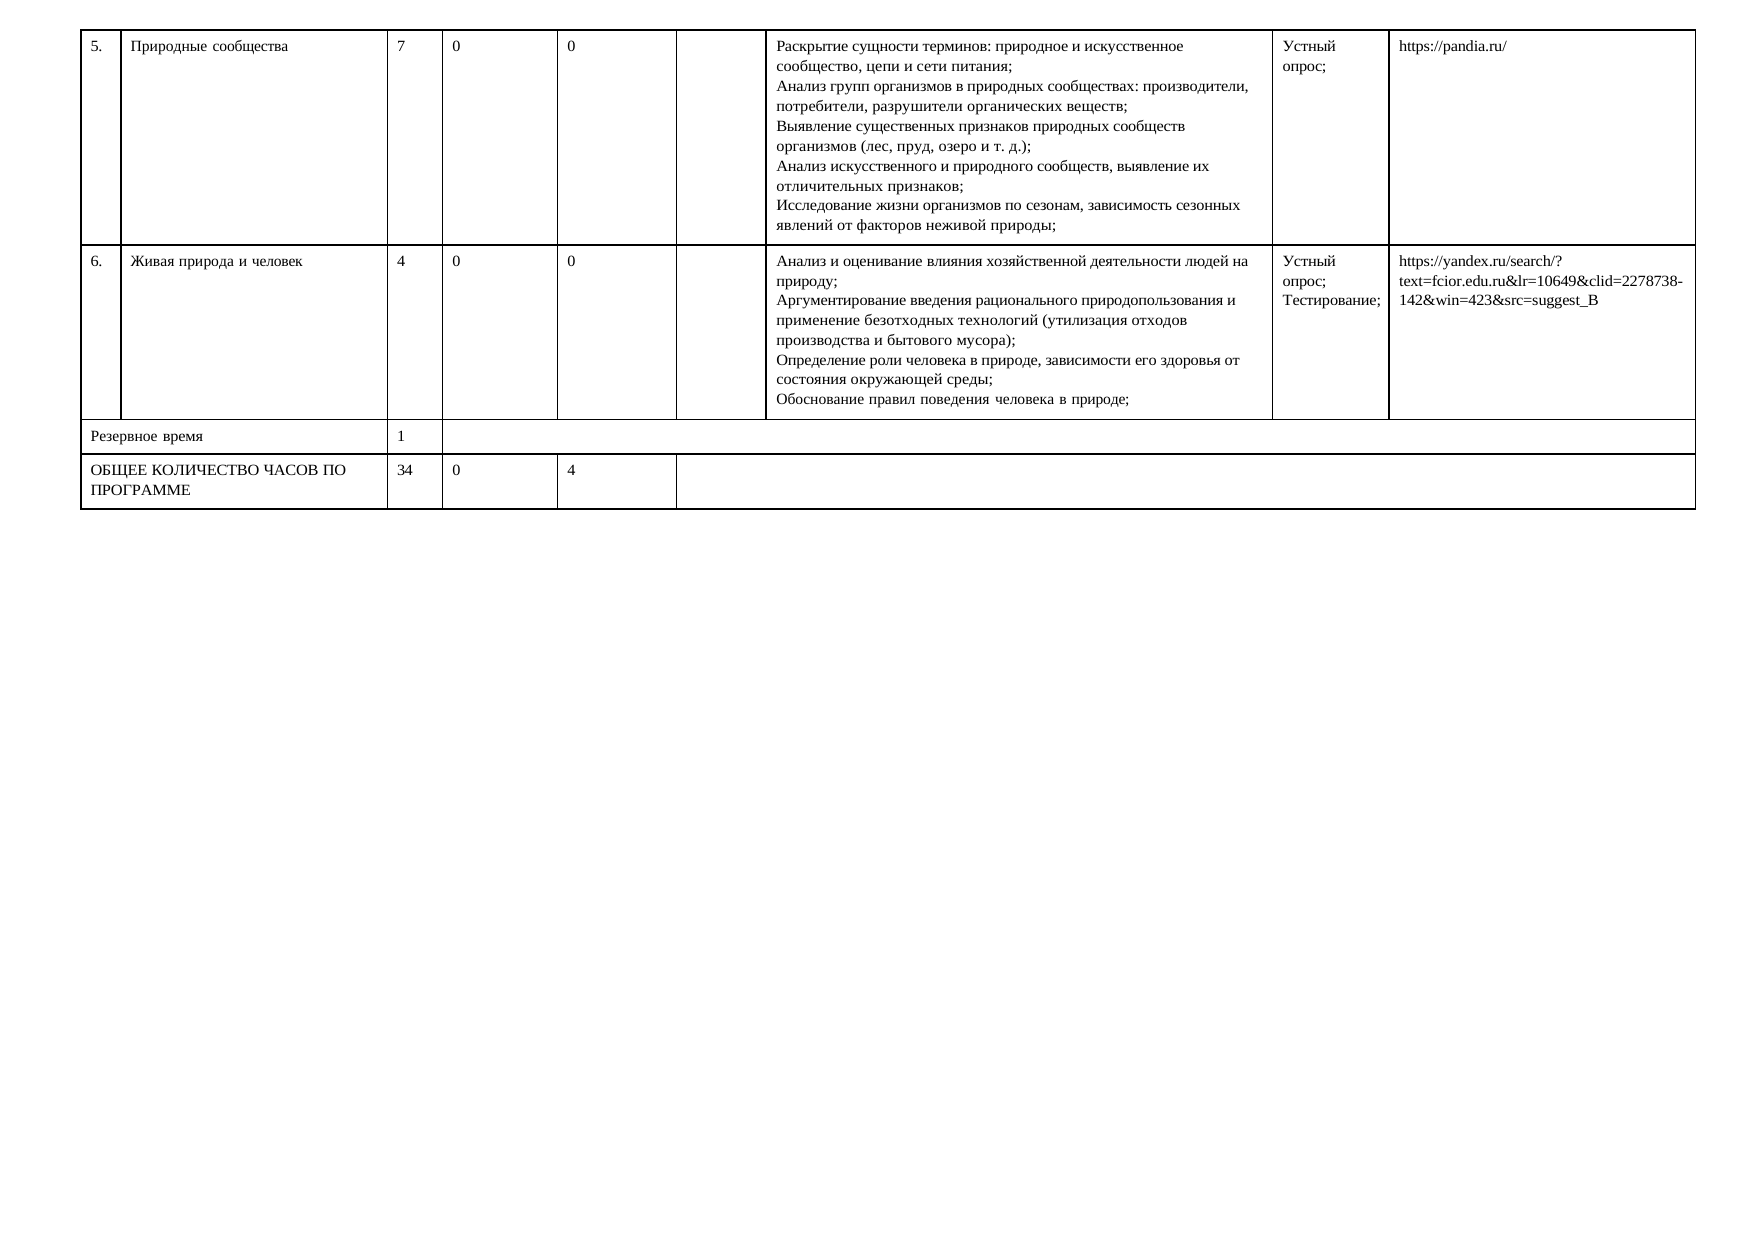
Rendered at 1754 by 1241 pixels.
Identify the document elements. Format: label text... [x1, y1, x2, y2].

table_cell 4 [558, 455, 676, 508]
table_header Природные сообщества [122, 31, 387, 244]
table_header 5. [82, 31, 120, 244]
table_cell Анализ и оценивание влияния хозяйственной деятельности людей на природу; Аргументирование введения рационального природопользования и применение безотходных технологий (утилизация отходов производства и бытового мусора); Определение роли человека в природе, зависимости его здоровья от состояния окружающей среды; Обоснование правил поведения человека в природе; [767, 246, 1272, 419]
table_cell 0 [443, 246, 557, 419]
table_cell 34 [388, 455, 442, 508]
table_cell Живая природа и человек [122, 246, 387, 419]
table_cell ОБЩЕЕ КОЛИЧЕСТВО ЧАСОВ ПО ПРОГРАММЕ [82, 455, 387, 508]
table_header Раскрытие сущности терминов: природное и искусственное сообщество, цепи и сети питания; Анализ групп организмов в природных сообществах: производители, потребители, разрушители органических веществ; Выявление существенных признаков природных сообществ организмов (лес, пруд, озеро и т. д.); Анализ искусственного и природного сообществ, выявление их отличительных признаков; Исследование жизни организмов по сезонам, зависимость сезонных явлений от факторов неживой природы; [767, 31, 1272, 244]
table_cell 6. [82, 246, 120, 419]
table_cell [677, 455, 1695, 508]
table_header 0 [443, 31, 557, 244]
table_cell [443, 420, 1695, 453]
table_header 0 [558, 31, 676, 244]
table_cell 0 [443, 455, 557, 508]
table_header 7 [388, 31, 442, 244]
table_header Устный опрос; [1273, 31, 1388, 244]
table_header [677, 31, 765, 244]
table_cell 0 [558, 246, 676, 419]
table_cell [677, 246, 765, 419]
table_cell 4 [388, 246, 442, 419]
table_cell Резервное время [82, 420, 387, 453]
table_header https://pandia.ru/ [1390, 31, 1695, 244]
table_cell 1 [388, 420, 442, 453]
table_cell https://yandex.ru/search/? text=fcior.edu.ru&lr=10649&clid=2278738- 142&win=423&src=suggest_B [1390, 246, 1695, 419]
table_cell Устный опрос; Тестирование; [1273, 246, 1388, 419]
